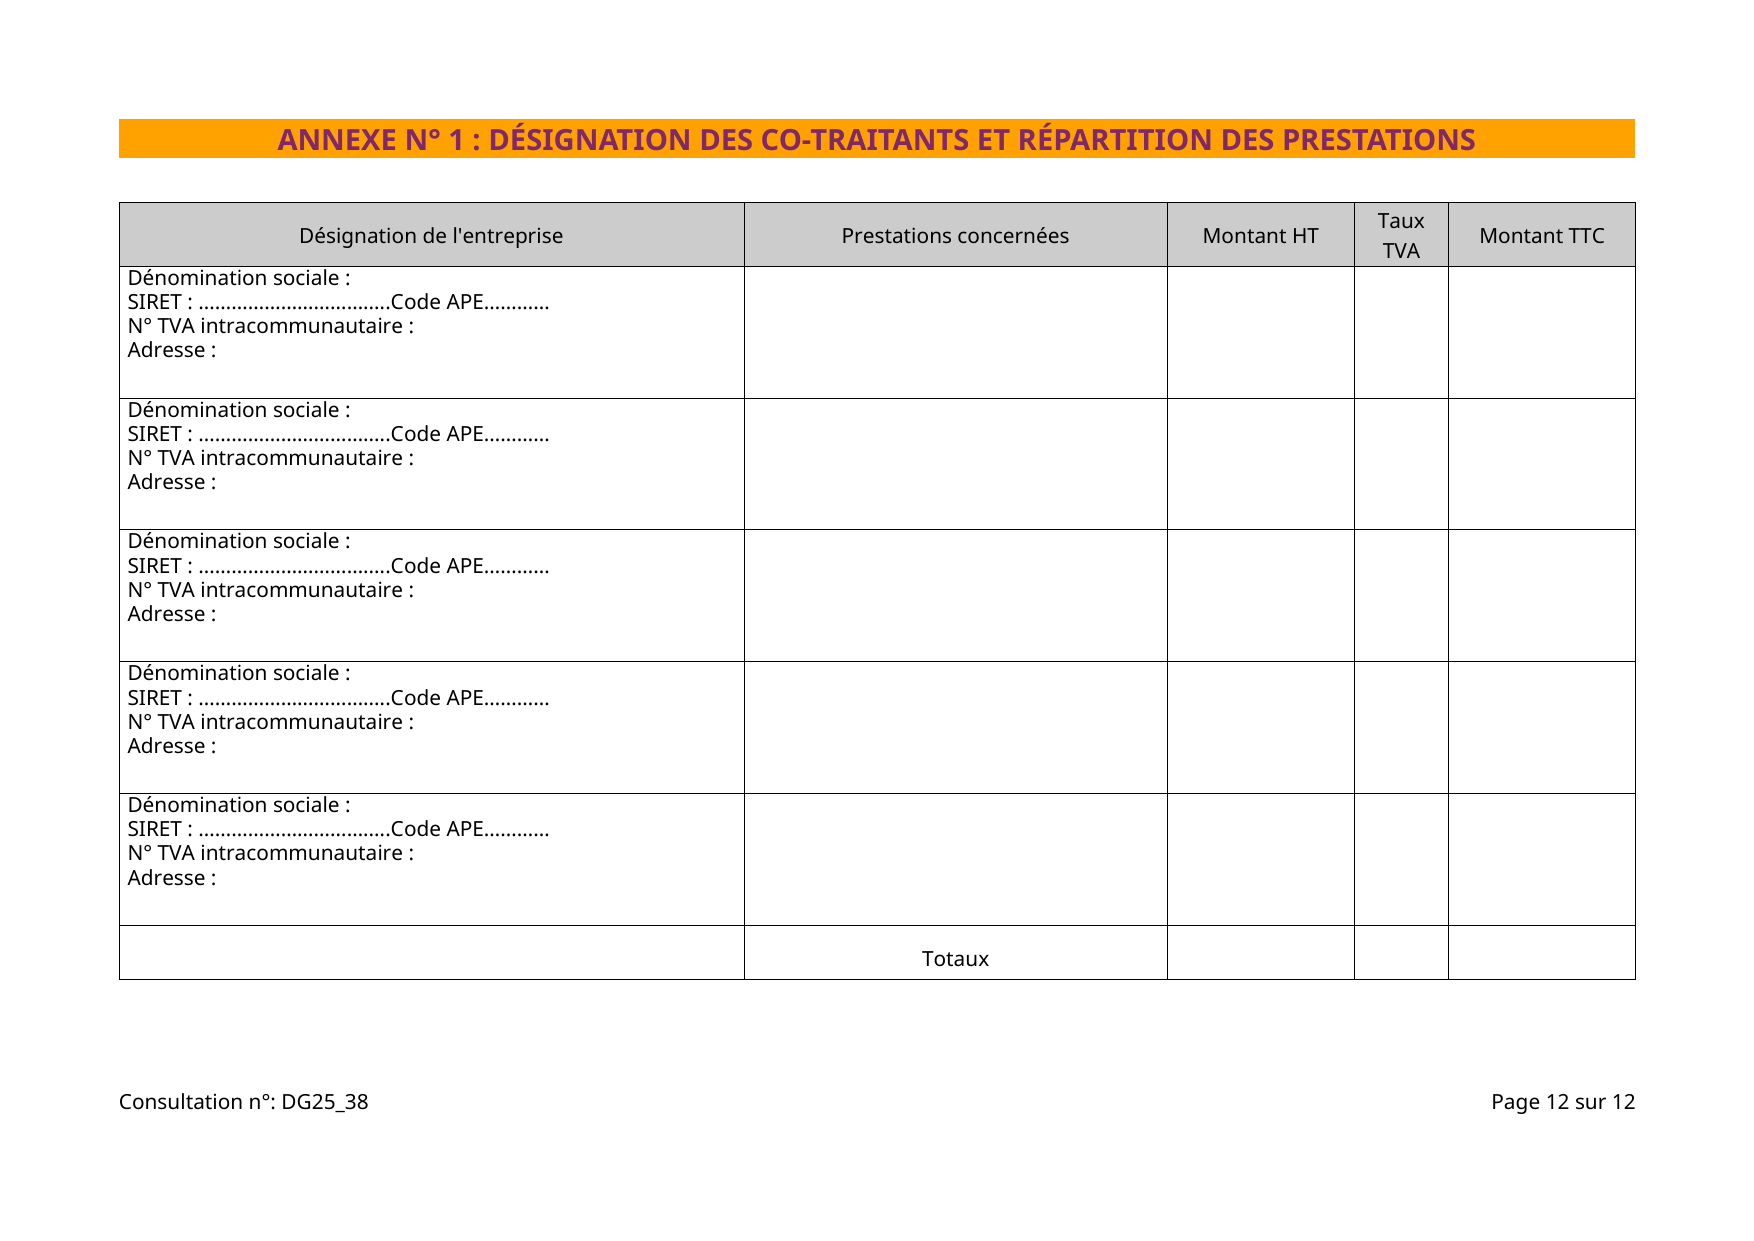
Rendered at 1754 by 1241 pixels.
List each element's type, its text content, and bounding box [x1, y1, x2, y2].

table_cell Totaux [745, 926, 1167, 979]
table_cell [1449, 926, 1635, 979]
table_cell [1449, 267, 1635, 397]
table_cell [1355, 662, 1448, 793]
table_cell Dénomination sociale : SIRET : ………………………….….Code APE………… N° TVA intracommunautaire : Adresse : [120, 794, 744, 924]
table_cell [1168, 926, 1354, 979]
table_header Prestations concernées [745, 203, 1167, 266]
table_cell Dénomination sociale : SIRET : ………………………….….Code APE………… N° TVA intracommunautaire : Adresse : [120, 267, 744, 397]
table_cell [1355, 267, 1448, 397]
table_cell [1449, 399, 1635, 529]
table_cell [1355, 530, 1448, 661]
table_cell [1355, 794, 1448, 924]
table_cell [745, 530, 1167, 661]
table_cell [1449, 530, 1635, 661]
table_cell [745, 399, 1167, 529]
table_cell [745, 267, 1167, 397]
table_cell Dénomination sociale : SIRET : ………………………….….Code APE………… N° TVA intracommunautaire : Adresse : [120, 530, 744, 661]
table_cell [1449, 662, 1635, 793]
table_cell [1355, 399, 1448, 529]
table_cell Dénomination sociale : SIRET : ………………………….….Code APE………… N° TVA intracommunautaire : Adresse : [120, 399, 744, 529]
table_cell [120, 926, 744, 979]
subtitle ANNEXE N° 1 : DÉSIGNATION DES CO-TRAITANTS ET RÉPARTITION DES PRESTATIONS [119, 119, 1635, 158]
table_header Désignation de l'entreprise [120, 203, 744, 266]
table_header Taux TVA [1355, 203, 1448, 266]
table_header Montant TTC [1449, 203, 1635, 266]
table_cell [1355, 926, 1448, 979]
table_cell [1168, 662, 1354, 793]
table_cell [745, 794, 1167, 924]
table_cell [1449, 794, 1635, 924]
table_cell [745, 662, 1167, 793]
table_header Montant HT [1168, 203, 1354, 266]
table_cell [1168, 530, 1354, 661]
table_cell [1168, 794, 1354, 924]
table_cell Dénomination sociale : SIRET : ………………………….….Code APE………… N° TVA intracommunautaire : Adresse : [120, 662, 744, 793]
table_cell [1168, 399, 1354, 529]
table_cell [1168, 267, 1354, 397]
